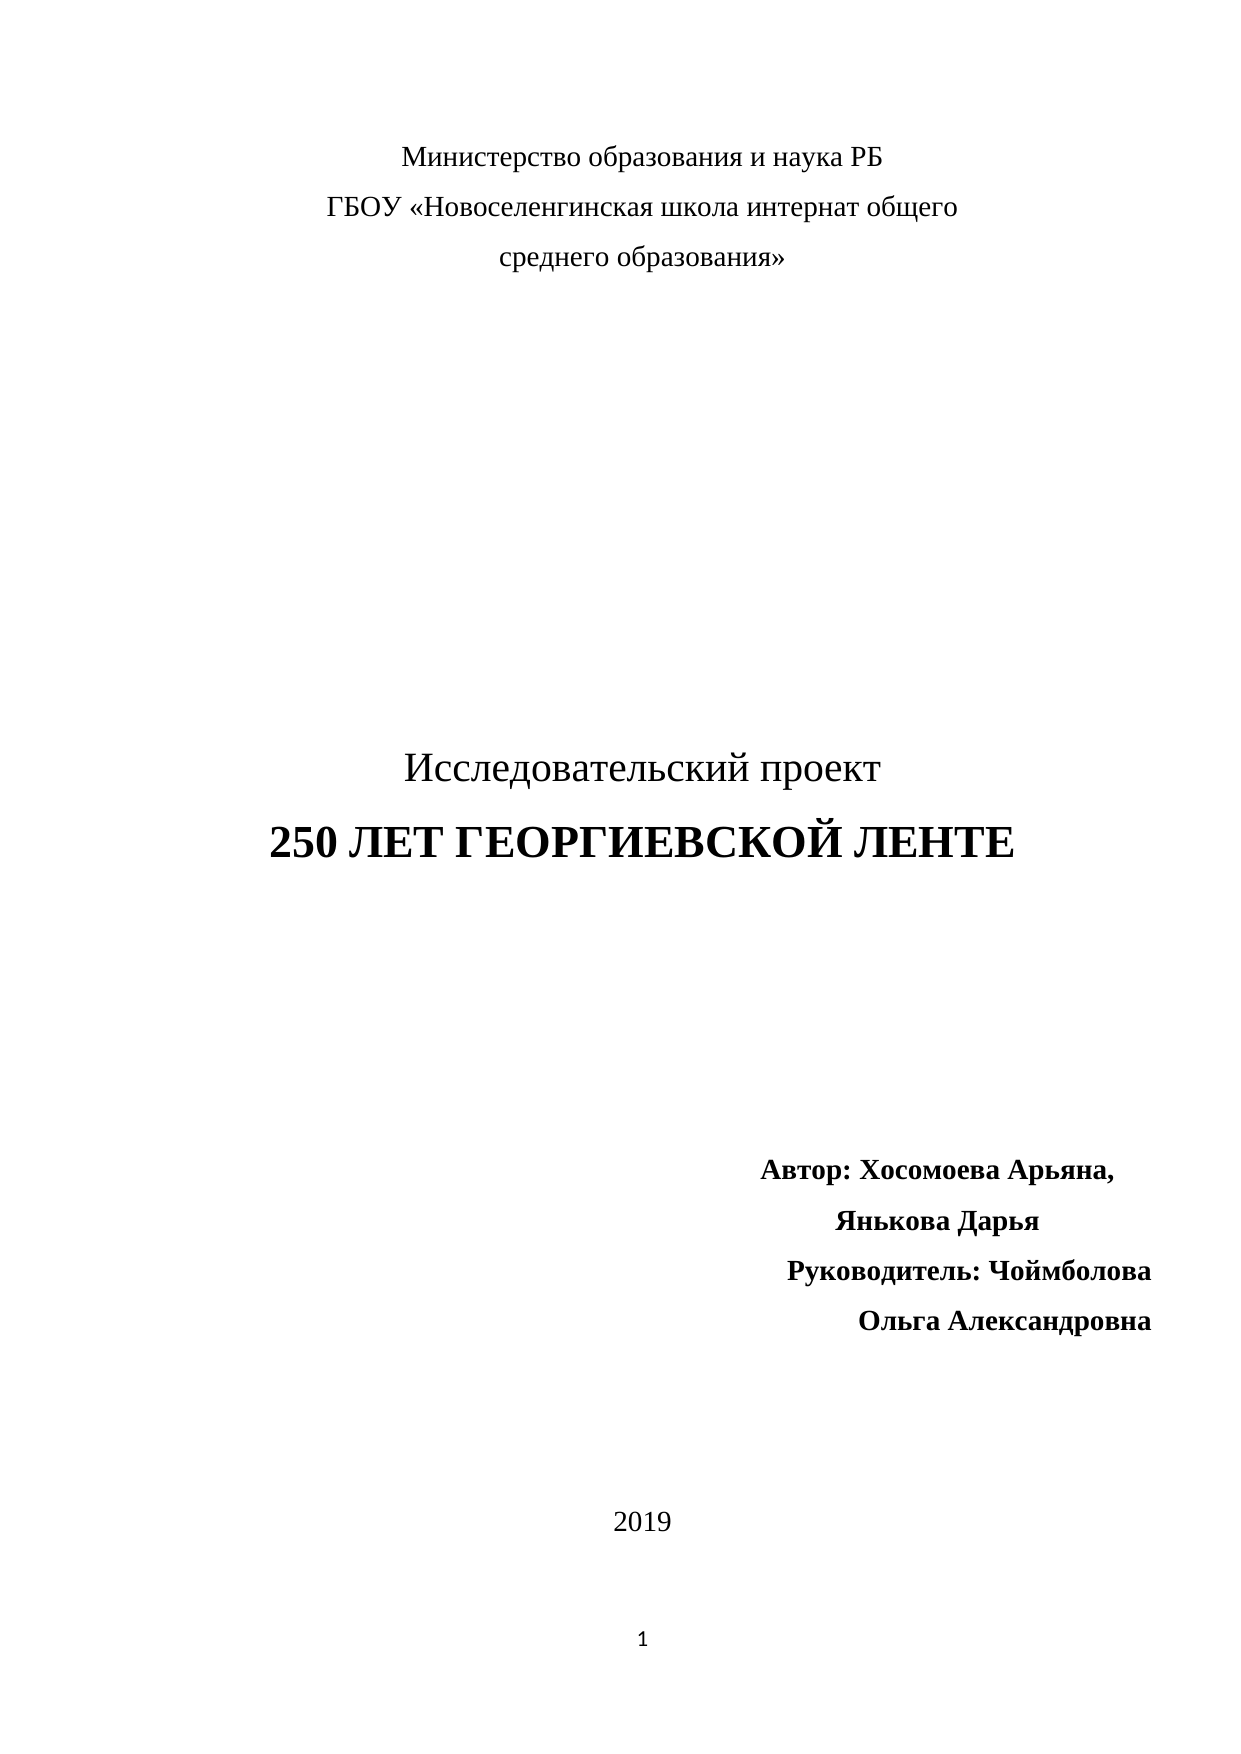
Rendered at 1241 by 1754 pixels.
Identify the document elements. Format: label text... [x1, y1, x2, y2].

text Исследовательский проект [133, 743, 1152, 791]
text Руководитель: Чоймболова Ольга Александровна [133, 1253, 1152, 1337]
text ГБОУ «Новоселенгинская школа интернат общего [133, 189, 1152, 223]
text Автор: Хосомоева Арьяна, Янькова Дарья [723, 1152, 1152, 1236]
text среднего образования» [133, 239, 1152, 273]
text Министерство образования и наука РБ [133, 139, 1152, 172]
text 250 ЛЕТ ГЕОРГИЕВСКОЙ ЛЕНТЕ [133, 814, 1152, 867]
text 2019 [133, 1504, 1152, 1538]
